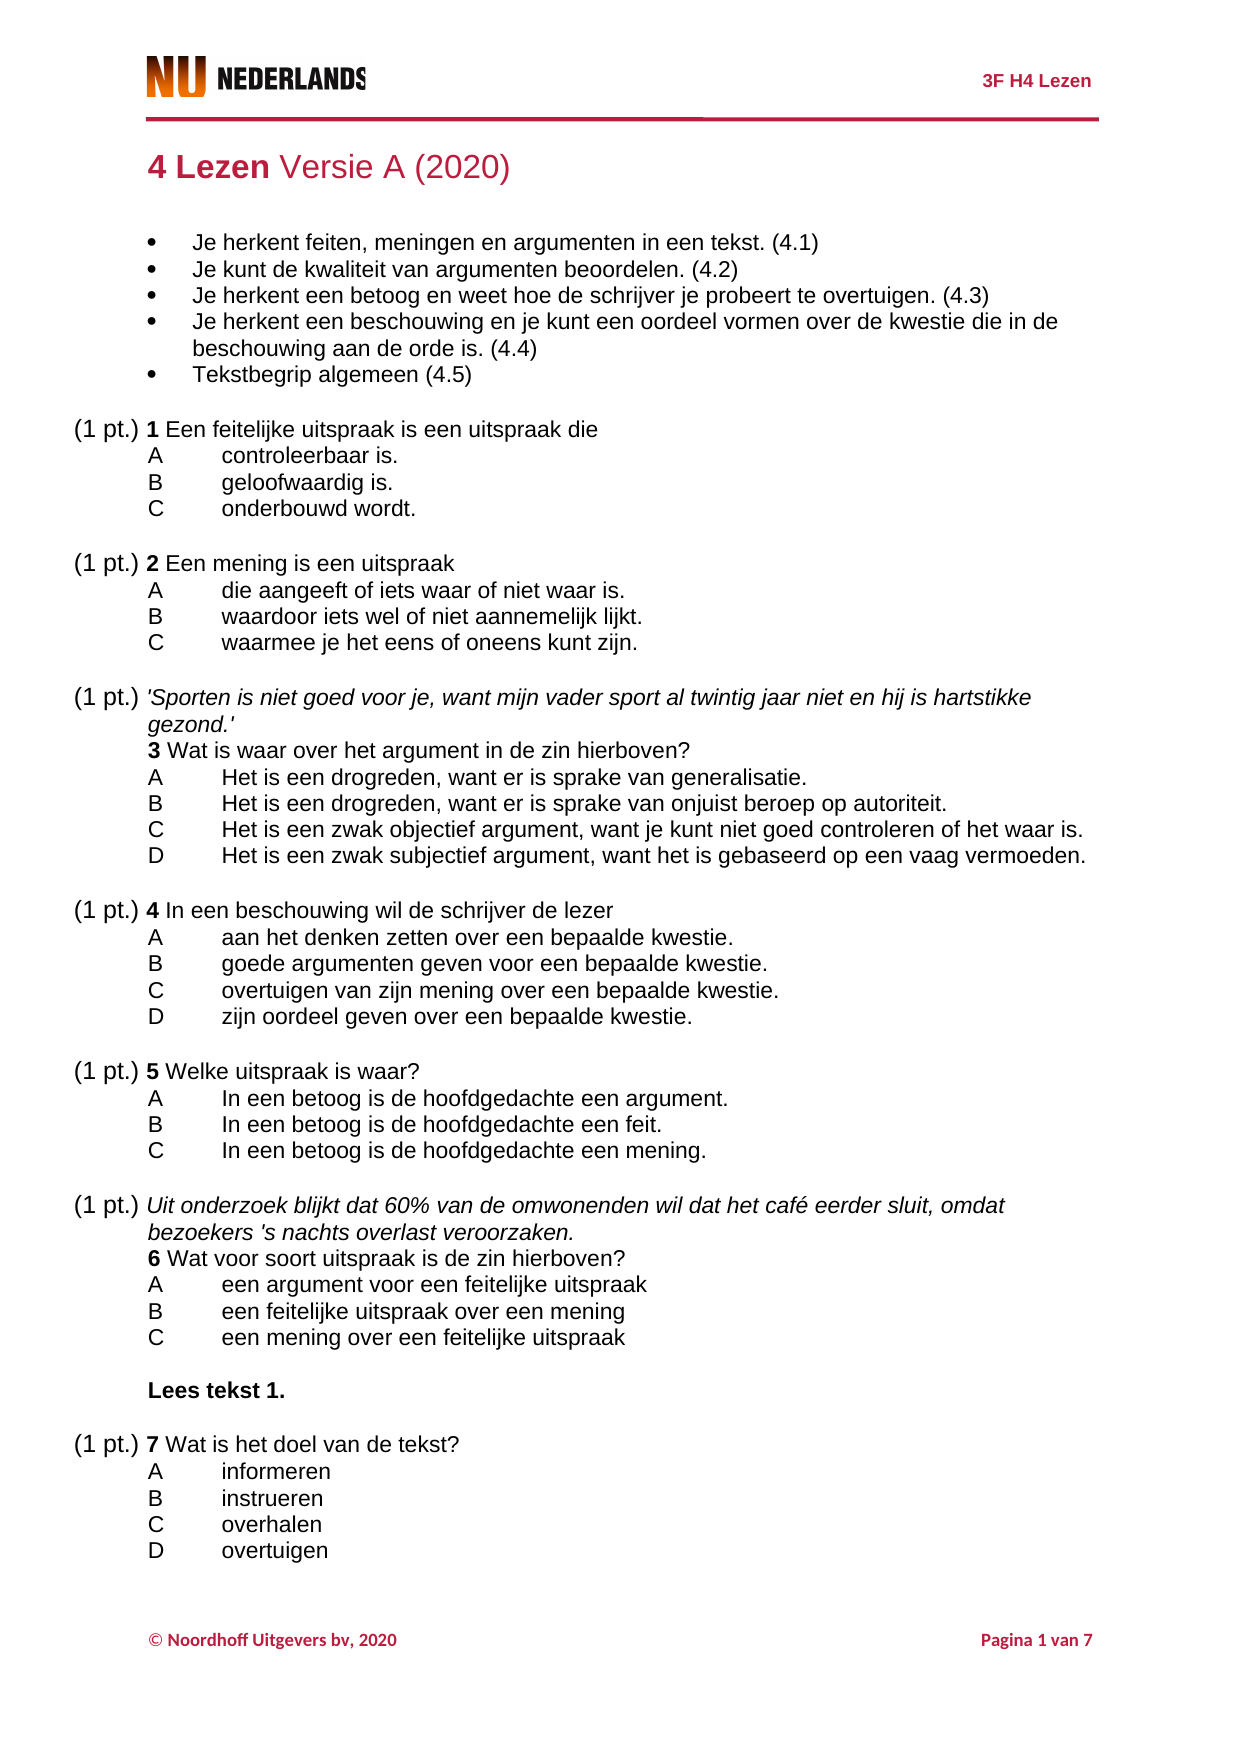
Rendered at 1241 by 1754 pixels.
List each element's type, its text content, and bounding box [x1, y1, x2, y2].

list Je kunt de kwaliteit van argumenten beoordelen. (4.2) [148, 256, 1093, 282]
text (1 pt.) 5 Welke uitspraak is waar? [74, 1056, 1093, 1084]
text (1 pt.) 4 In een beschouwing wil de schrijver de lezer [74, 895, 1093, 924]
text B een feitelijke uitspraak over een mening [148, 1298, 1093, 1324]
text D overtuigen [148, 1537, 1093, 1564]
text A een argument voor een feitelijke uitspraak [148, 1271, 1093, 1298]
text C overtuigen van zijn mening over een bepaalde kwestie. [148, 977, 1093, 1003]
list Je herkent feiten, meningen en argumenten in een tekst. (4.1) [148, 229, 1093, 256]
list Je herkent een betoog en weet hoe de schrijver je probeert te overtuigen. (4.3) [148, 282, 1093, 308]
picture [146, 56, 366, 97]
text B Het is een drogreden, want er is sprake van onjuist beroep op autoriteit. [148, 790, 1093, 816]
text C overhalen [148, 1511, 1093, 1537]
text A Het is een drogreden, want er is sprake van generalisatie. [148, 763, 1093, 790]
text 4 Lezen Versie A (2020) [148, 148, 1093, 186]
text D Het is een zwak subjectief argument, want het is gebaseerd op een vaag vermoeden. [148, 842, 1093, 869]
text C onderbouwd wordt. [148, 495, 1093, 521]
text (1 pt.) Uit onderzoek blijkt dat 60% van de omwonenden wil dat het café eerder sluit, omdat bezoekers 's nachts overlast veroorzaken. [74, 1190, 1093, 1245]
text Lees tekst 1. [148, 1377, 1093, 1403]
list Je herkent een beschouwing en je kunt een oordeel vormen over de kwestie die in de beschouwing aan de orde is. (4.4) [148, 308, 1093, 361]
text B geloofwaardig is. [148, 469, 1093, 495]
text B In een betoog is de hoofdgedachte een feit. [148, 1111, 1093, 1137]
text B waardoor iets wel of niet aannemelijk lijkt. [148, 603, 1093, 629]
text 6 Wat voor soort uitspraak is de zin hierboven? [148, 1245, 1093, 1271]
text A aan het denken zetten over een bepaalde kwestie. [148, 924, 1093, 950]
text C waarmee je het eens of oneens kunt zijn. [148, 629, 1093, 656]
text B instrueren [148, 1484, 1093, 1511]
text (1 pt.) 'Sporten is niet goed voor je, want mijn vader sport al twintig jaar niet en hij is hartstikke gezond.' [74, 682, 1093, 737]
text A die aangeeft of iets waar of niet waar is. [148, 577, 1093, 603]
text A In een betoog is de hoofdgedachte een argument. [148, 1084, 1093, 1111]
text (1 pt.) 2 Een mening is een uitspraak [74, 548, 1093, 577]
text C In een betoog is de hoofdgedachte een mening. [148, 1137, 1093, 1163]
text C Het is een zwak objectief argument, want je kunt niet goed controleren of het waar is. [148, 816, 1093, 842]
text A informeren [148, 1458, 1093, 1484]
text 3 Wat is waar over het argument in de zin hierboven? [148, 737, 1093, 763]
text C een mening over een feitelijke uitspraak [148, 1324, 1093, 1350]
text B goede argumenten geven voor een bepaalde kwestie. [148, 950, 1093, 977]
text (1 pt.) 1 Een feitelijke uitspraak is een uitspraak die [74, 414, 1093, 442]
text A controleerbaar is. [148, 442, 1093, 469]
text (1 pt.) 7 Wat is het doel van de tekst? [74, 1429, 1093, 1458]
text D zijn oordeel geven over een bepaalde kwestie. [148, 1003, 1093, 1029]
list Tekstbegrip algemeen (4.5) [148, 361, 1093, 387]
